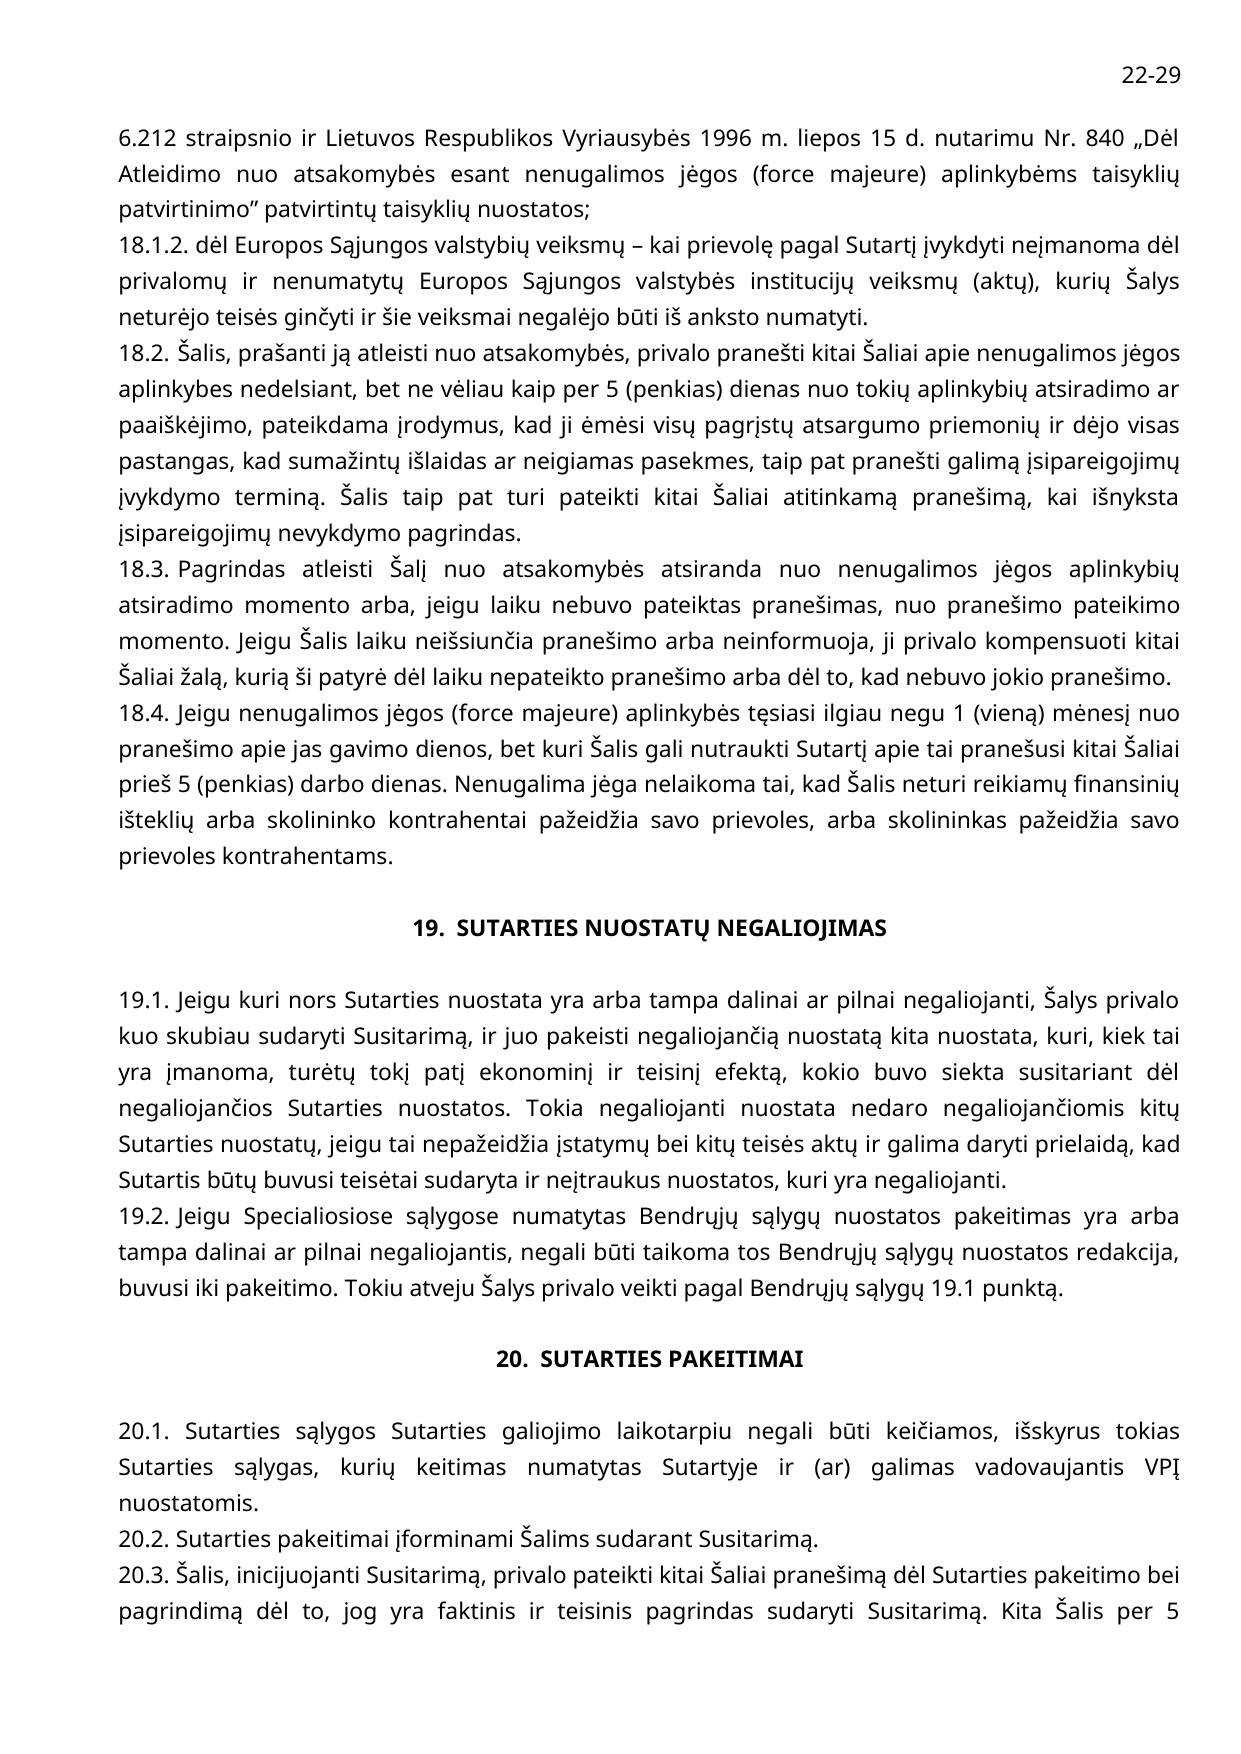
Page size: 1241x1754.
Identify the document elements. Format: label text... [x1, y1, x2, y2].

text 19.1. Jeigu kuri nors Sutarties nuostata yra arba tampa dalinai ar pilnai negaliojanti, Šalys privalo kuo skubiau sudaryti Susitarimą, ir juo pakeisti negaliojančią nuostatą kita nuostata, kuri, kiek tai yra įmanoma, turėtų tokį patį ekonominį ir teisinį efektą, kokio buvo siekta susitariant dėl negaliojančios Sutarties nuostatos. Tokia negaliojanti nuostata nedaro negaliojančiomis kitų Sutarties nuostatų, jeigu tai nepažeidžia įstatymų bei kitų teisės aktų ir galima daryti prielaidą, kad Sutartis būtų buvusi teisėtai sudaryta ir neįtraukus nuostatos, kuri yra negaliojanti. [118, 984, 1181, 1195]
text 18.1.2. dėl Europos Sąjungos valstybių veiksmų – kai prievolę pagal Sutartį įvykdyti neįmanoma dėl privalomų ir nenumatytų Europos Sąjungos valstybės institucijų veiksmų (aktų), kurių Šalys neturėjo teisės ginčyti ir šie veiksmai negalėjo būti iš anksto numatyti. [118, 229, 1181, 332]
text 18.2. Šalis, prašanti ją atleisti nuo atsakomybės, privalo pranešti kitai Šaliai apie nenugalimos jėgos aplinkybes nedelsiant, bet ne vėliau kaip per 5 (penkias) dienas nuo tokių aplinkybių atsiradimo ar paaiškėjimo, pateikdama įrodymus, kad ji ėmėsi visų pagrįstų atsargumo priemonių ir dėjo visas pastangas, kad sumažintų išlaidas ar neigiamas pasekmes, taip pat pranešti galimą įsipareigojimų įvykdymo terminą. Šalis taip pat turi pateikti kitai Šaliai atitinkamą pranešimą, kai išnyksta įsipareigojimų nevykdymo pagrindas. [118, 337, 1181, 548]
text 19. Sutarties nuostatų negaliojimas [118, 912, 1181, 943]
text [118, 122, 1181, 225]
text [118, 1559, 1181, 1626]
text 19.2. Jeigu Specialiosiose sąlygose numatytas Bendrųjų sąlygų nuostatos pakeitimas yra arba tampa dalinai ar pilnai negaliojantis, negali būti taikoma tos Bendrųjų sąlygų nuostatos redakcija, buvusi iki pakeitimo. Tokiu atveju Šalys privalo veikti pagal Bendrųjų sąlygų 19.1 punktą. [118, 1200, 1181, 1303]
text 18.3. Pagrindas atleisti Šalį nuo atsakomybės atsiranda nuo nenugalimos jėgos aplinkybių atsiradimo momento arba, jeigu laiku nebuvo pateiktas pranešimas, nuo pranešimo pateikimo momento. Jeigu Šalis laiku neišsiunčia pranešimo arba neinformuoja, ji privalo kompensuoti kitai Šaliai žalą, kurią ši patyrė dėl laiku nepateikto pranešimo arba dėl to, kad nebuvo jokio pranešimo. [118, 553, 1181, 692]
text 20.1. Sutarties sąlygos Sutarties galiojimo laikotarpiu negali būti keičiamos, išskyrus tokias Sutarties sąlygas, kurių keitimas numatytas Sutartyje ir (ar) galimas vadovaujantis VPĮ nuostatomis. [118, 1415, 1181, 1518]
text 18.4. Jeigu nenugalimos jėgos (force majeure) aplinkybės tęsiasi ilgiau negu 1 (vieną) mėnesį nuo pranešimo apie jas gavimo dienos, bet kuri Šalis gali nutraukti Sutartį apie tai pranešusi kitai Šaliai prieš 5 (penkias) darbo dienas. Nenugalima jėga nelaikoma tai, kad Šalis neturi reikiamų finansinių išteklių arba skolininko kontrahentai pažeidžia savo prievoles, arba skolininkas pažeidžia savo prievoles kontrahentams. [118, 697, 1181, 872]
text 20.2. Sutarties pakeitimai įforminami Šalims sudarant Susitarimą. [118, 1523, 1181, 1554]
text 20. Sutarties pakeitimai [118, 1343, 1181, 1375]
